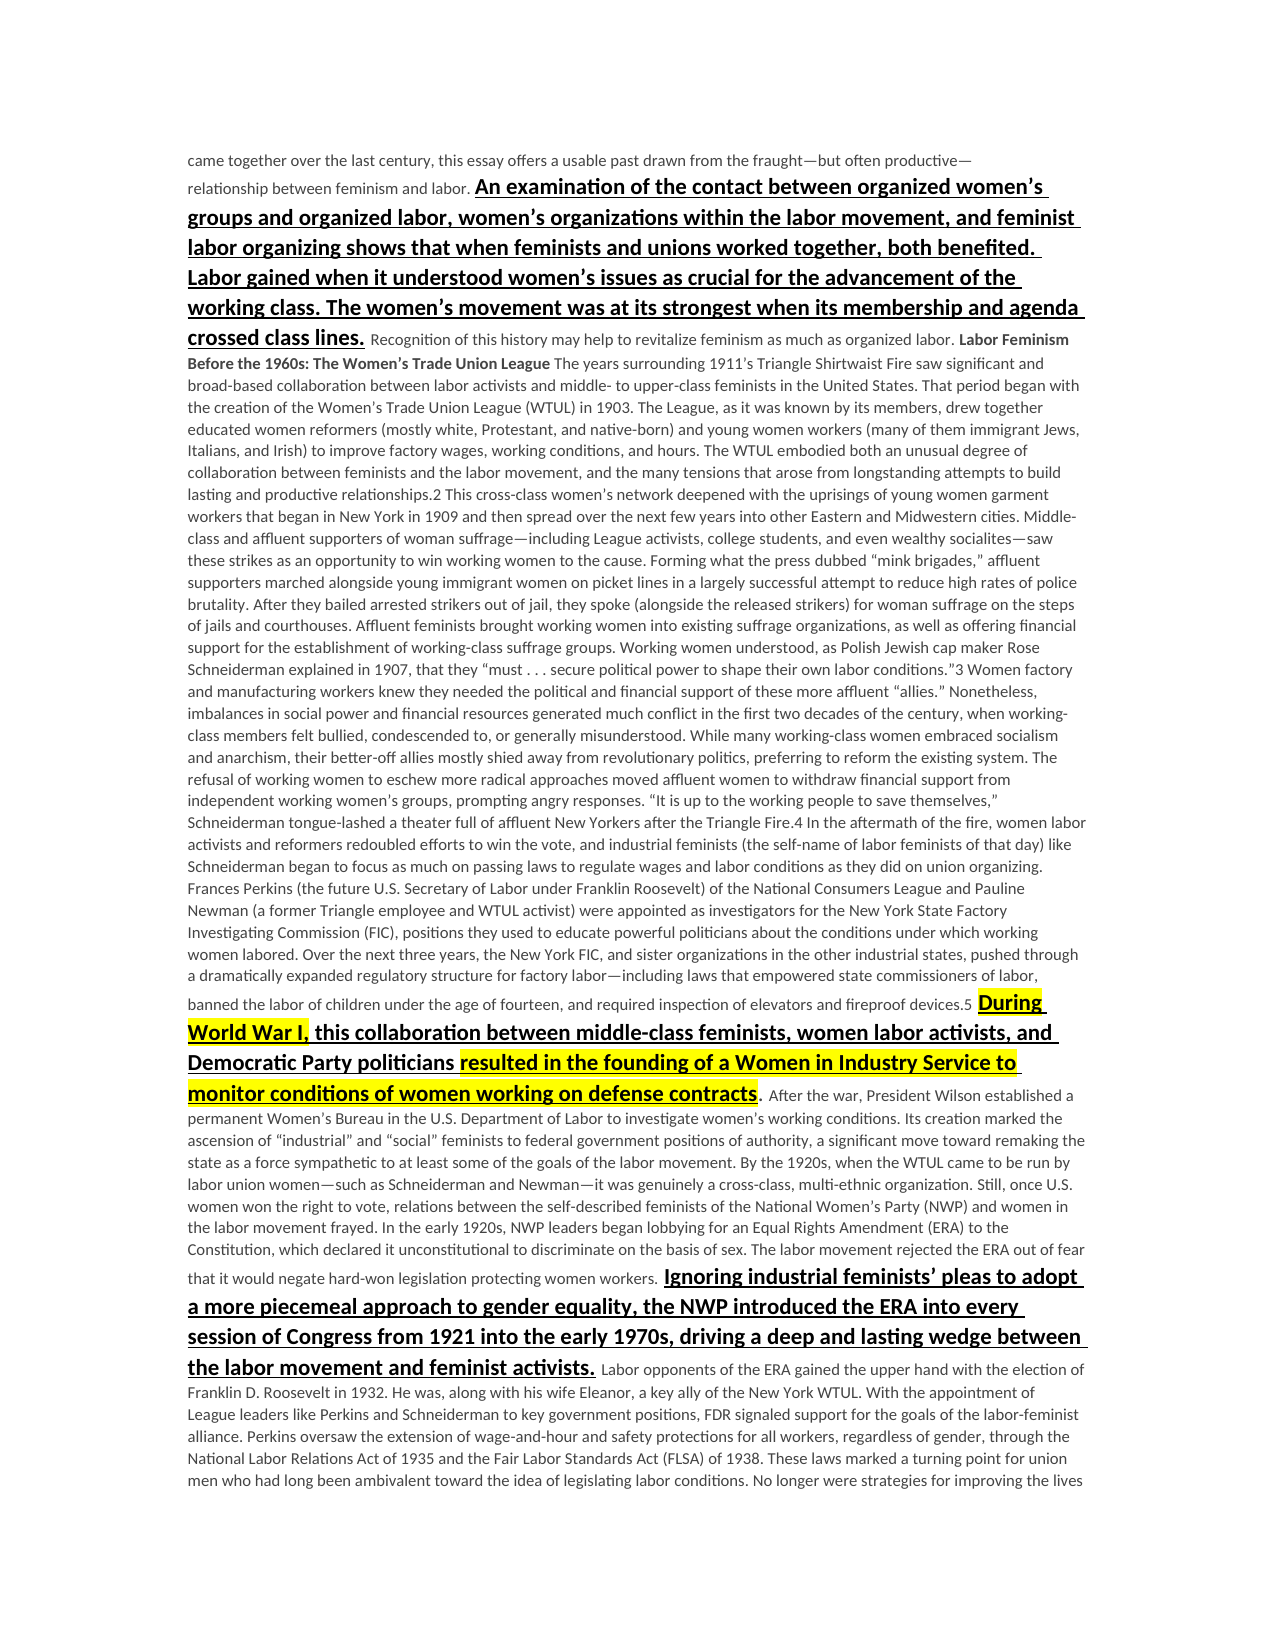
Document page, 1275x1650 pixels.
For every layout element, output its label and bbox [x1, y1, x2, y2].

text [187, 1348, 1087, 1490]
text [187, 150, 1087, 1347]
